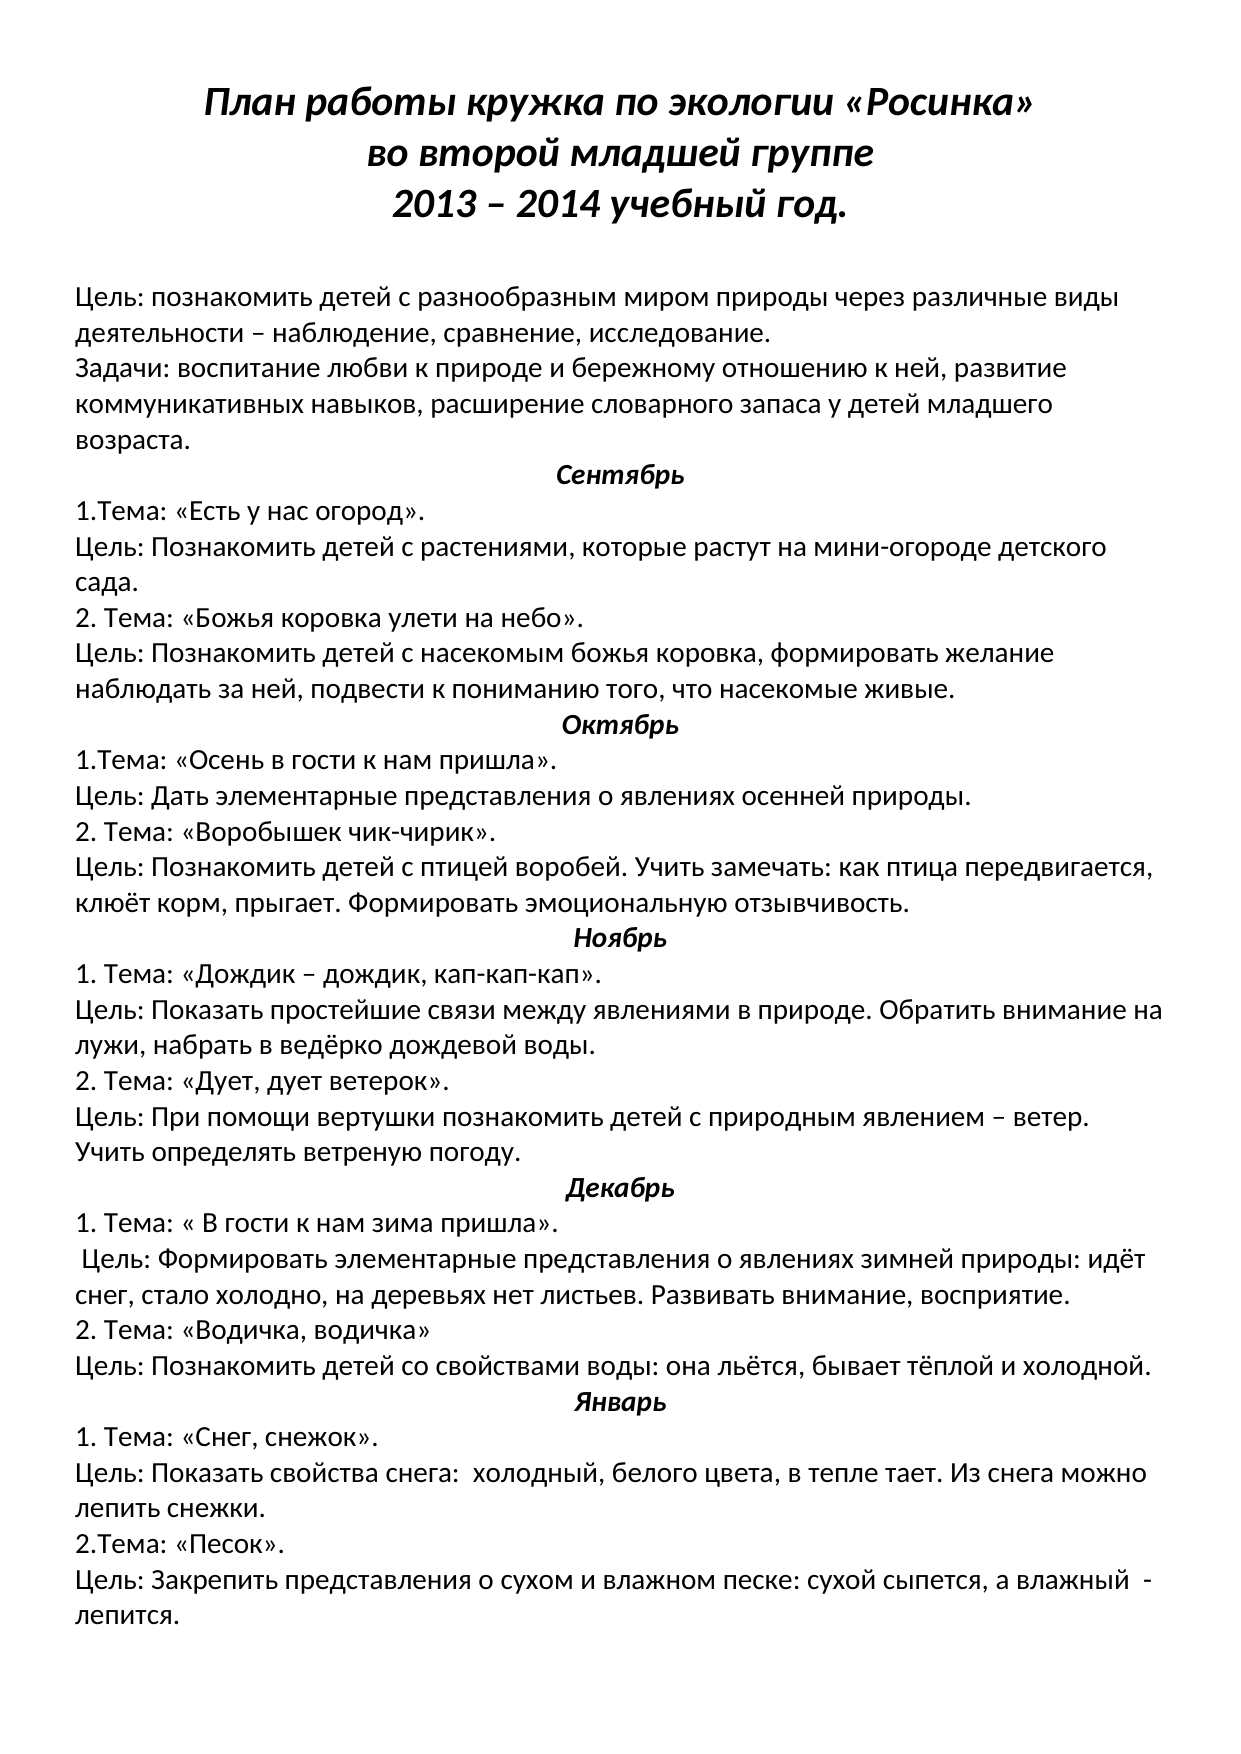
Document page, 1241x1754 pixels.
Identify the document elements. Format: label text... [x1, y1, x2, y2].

text 1. Тема: «Снег, снежок». [75, 1418, 1165, 1454]
text во второй младшей группе [75, 126, 1165, 177]
text Цель: Познакомить детей с насекомым божья коровка, формировать желание наблюдать за ней, подвести к пониманию того, что насекомые живые. [75, 634, 1165, 706]
text 2. Тема: «Божья коровка улети на небо». [75, 599, 1165, 634]
text Цель: Закрепить представления о сухом и влажном песке: сухой сыпется, а влажный - лепится. [75, 1561, 1165, 1632]
text Октябрь [75, 706, 1165, 741]
text 2013 – 2014 учебный год. [75, 177, 1165, 227]
text Цель: Формировать элементарные представления о явлениях зимней природы: идёт снег, стало холодно, на деревьях нет листьев. Развивать внимание, восприятие. [75, 1240, 1165, 1311]
text 2. Тема: «Водичка, водичка» [75, 1311, 1165, 1347]
text 1. Тема: «Дождик – дождик, кап-кап-кап». [75, 955, 1165, 991]
text Сентябрь [75, 456, 1165, 492]
text Цель: Познакомить детей с птицей воробей. Учить замечать: как птица передвигается, клюёт корм, прыгает. Формировать эмоциональную отзывчивость. [75, 848, 1165, 919]
text Цель: Дать элементарные представления о явлениях осенней природы. [75, 777, 1165, 813]
text План работы кружка по экологии «Росинка» [75, 75, 1165, 126]
text Цель: Показать свойства снега: холодный, белого цвета, в тепле тает. Из снега можно лепить снежки. [75, 1454, 1165, 1525]
text 2. Тема: «Воробышек чик-чирик». [75, 813, 1165, 848]
text 1. Тема: « В гости к нам зима пришла». [75, 1204, 1165, 1240]
text 1.Тема: «Есть у нас огород». [75, 492, 1165, 528]
text Декабрь [75, 1169, 1165, 1204]
text Ноябрь [75, 919, 1165, 955]
text Задачи: воспитание любви к природе и бережному отношению к ней, развитие коммуникативных навыков, расширение словарного запаса у детей младшего возраста. [75, 349, 1165, 456]
text Цель: При помощи вертушки познакомить детей с природным явлением – ветер. Учить определять ветреную погоду. [75, 1098, 1165, 1169]
text 2.Тема: «Песок». [75, 1525, 1165, 1561]
text 2. Тема: «Дует, дует ветерок». [75, 1062, 1165, 1098]
text Цель: Познакомить детей с растениями, которые растут на мини-огороде детского сада. [75, 528, 1165, 599]
text Цель: Показать простейшие связи между явлениями в природе. Обратить внимание на лужи, набрать в ведёрко дождевой воды. [75, 991, 1165, 1062]
text Январь [75, 1383, 1165, 1418]
text 1.Тема: «Осень в гости к нам пришла». [75, 741, 1165, 777]
text Цель: Познакомить детей со свойствами воды: она льётся, бывает тёплой и холодной. [75, 1347, 1165, 1383]
text Цель: познакомить детей с разнообразным миром природы через различные виды деятельности – наблюдение, сравнение, исследование. [75, 278, 1165, 349]
